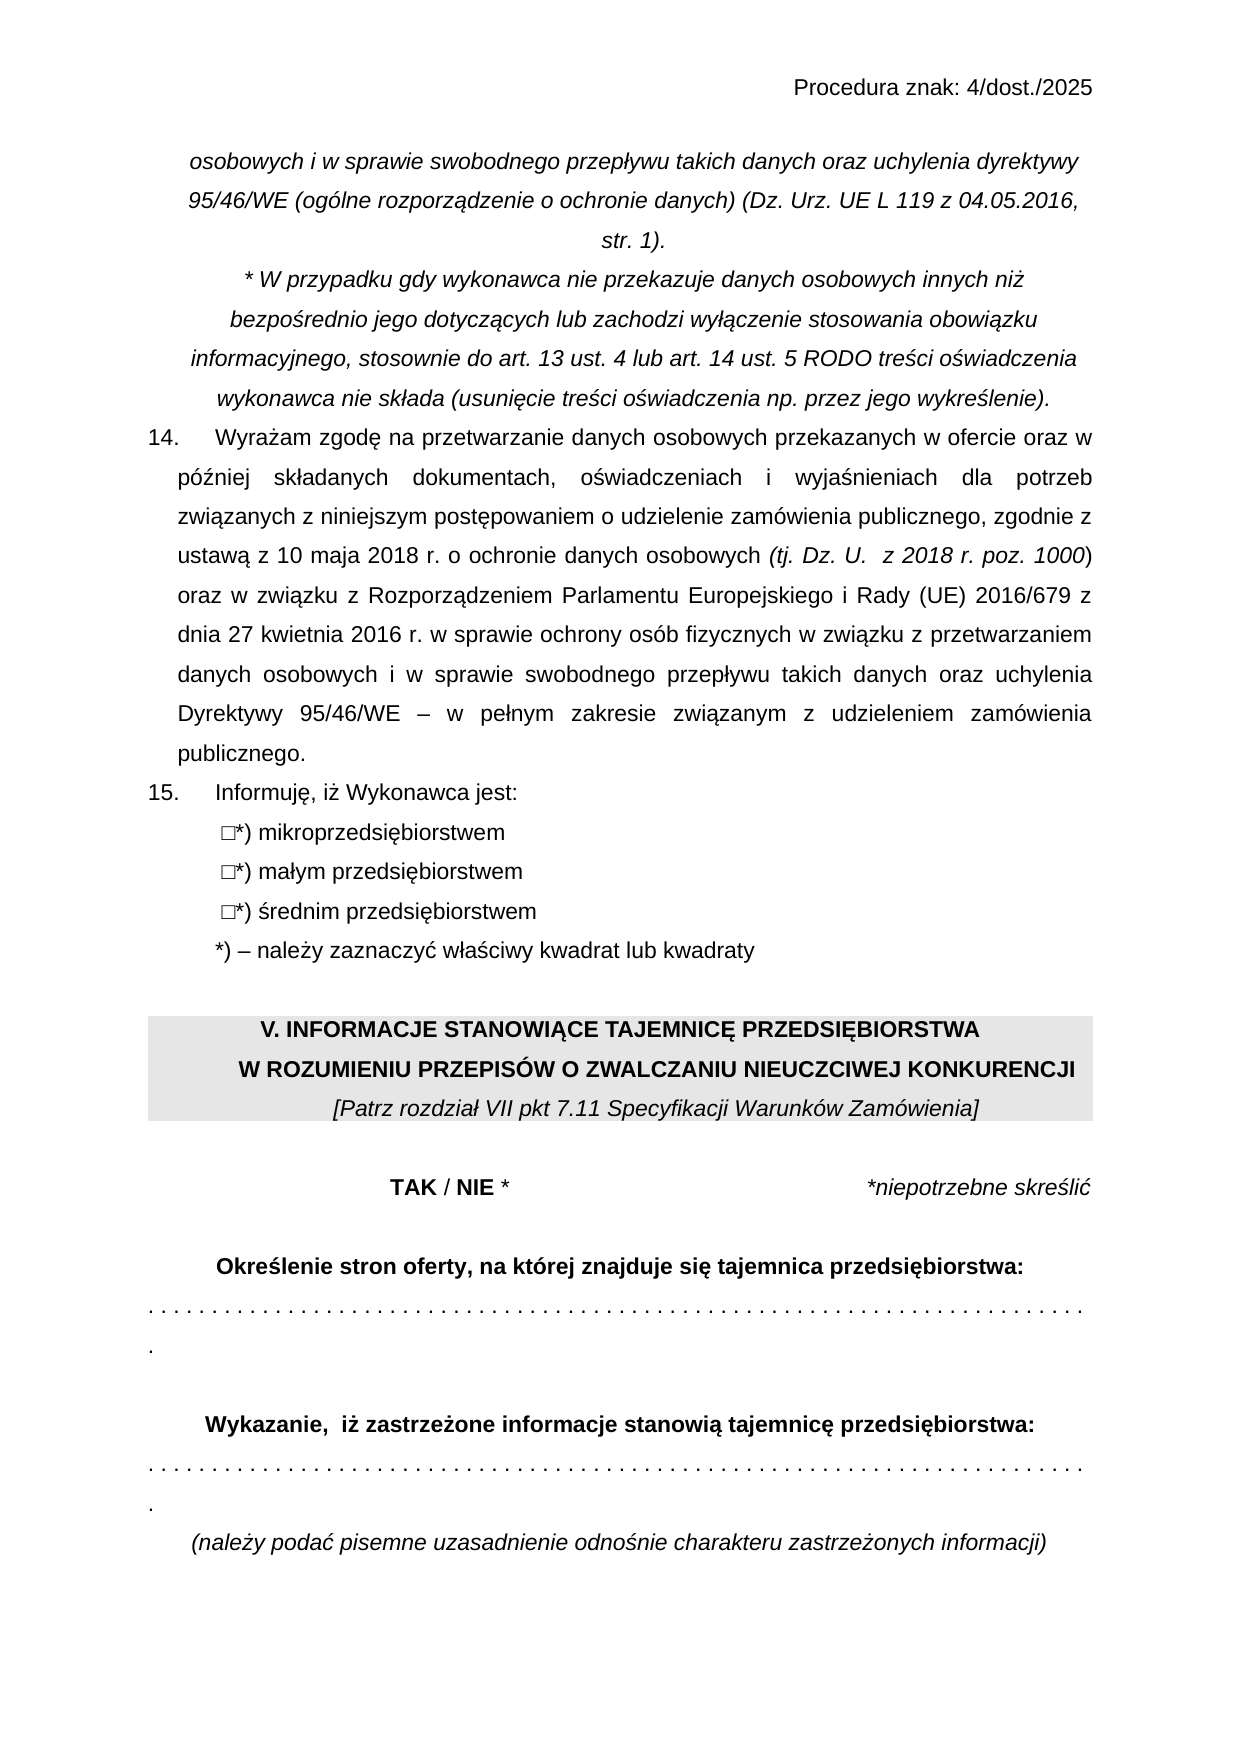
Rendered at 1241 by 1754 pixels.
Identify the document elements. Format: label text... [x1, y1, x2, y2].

text □*) małym przedsiębiorstwem [215, 858, 1093, 884]
text V. INFORMACJE STANOWIĄCE TAJEMNICĘ PRZEDSIĘBIORSTWA W ROZUMIENIU PRZEPISÓW O ZWALCZANIU NIEUCZCIWEJ KONKURENCJI [Patrz rozdział VII pkt 7.11 Specyfikacji Warunków Zamówienia] [148, 1016, 1093, 1121]
text □*) mikroprzedsiębiorstwem [215, 819, 1093, 845]
text * W przypadku gdy wykonawca nie przekazuje danych osobowych innych niż bezpośrednio jego dotyczących lub zachodzi wyłączenie stosowania obowiązku informacyjnego, stosownie do art. 13 ust. 4 lub art. 14 ust. 5 RODO treści oświadczenia wykonawca nie składa (usunięcie treści oświadczenia np. przez jego wykreślenie). [177, 266, 1093, 411]
list Informuję, iż Wykonawca jest: [148, 779, 1093, 806]
text *) – należy zaznaczyć właściwy kwadrat lub kwadraty [215, 937, 1093, 963]
text (należy podać pisemne uzasadnienie odnośnie charakteru zastrzeżonych informacji) [148, 1529, 1093, 1556]
text TAK / NIE * *niepotrzebne skreślić [148, 1174, 1093, 1200]
list Wyrażam zgodę na przetwarzanie danych osobowych przekazanych w ofercie oraz w później składanych dokumentach, oświadczeniach i wyjaśnieniach dla potrzeb związanych z niniejszym postępowaniem o udzielenie zamówienia publicznego, zgodnie z ustawą z 10 maja 2018 r. o ochronie danych osobowych (tj. Dz. U. z 2018 r. poz. 1000) oraz w związku z Rozporządzeniem Parlamentu Europejskiego i Rady (UE) 2016/679 z dnia 27 kwietnia 2016 r. w sprawie ochrony osób fizycznych w związku z przetwarzaniem danych osobowych i w sprawie swobodnego przepływu takich danych oraz uchylenia Dyrektywy 95/46/WE – w pełnym zakresie związanym z udzieleniem zamówienia publicznego. [148, 424, 1093, 766]
text . . . . . . . . . . . . . . . . . . . . . . . . . . . . . . . . . . . . . . . . . . . . . . . . . . . . . . . . . . . . . . . . . . . . . . . . . . . [148, 1292, 1093, 1358]
text . . . . . . . . . . . . . . . . . . . . . . . . . . . . . . . . . . . . . . . . . . . . . . . . . . . . . . . . . . . . . . . . . . . . . . . . . . . [148, 1450, 1093, 1516]
text Określenie stron oferty, na której znajduje się tajemnica przedsiębiorstwa: [148, 1253, 1093, 1279]
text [177, 148, 1093, 253]
text □*) średnim przedsiębiorstwem [215, 898, 1093, 924]
text Wykazanie, iż zastrzeżone informacje stanowią tajemnicę przedsiębiorstwa: [148, 1411, 1093, 1437]
